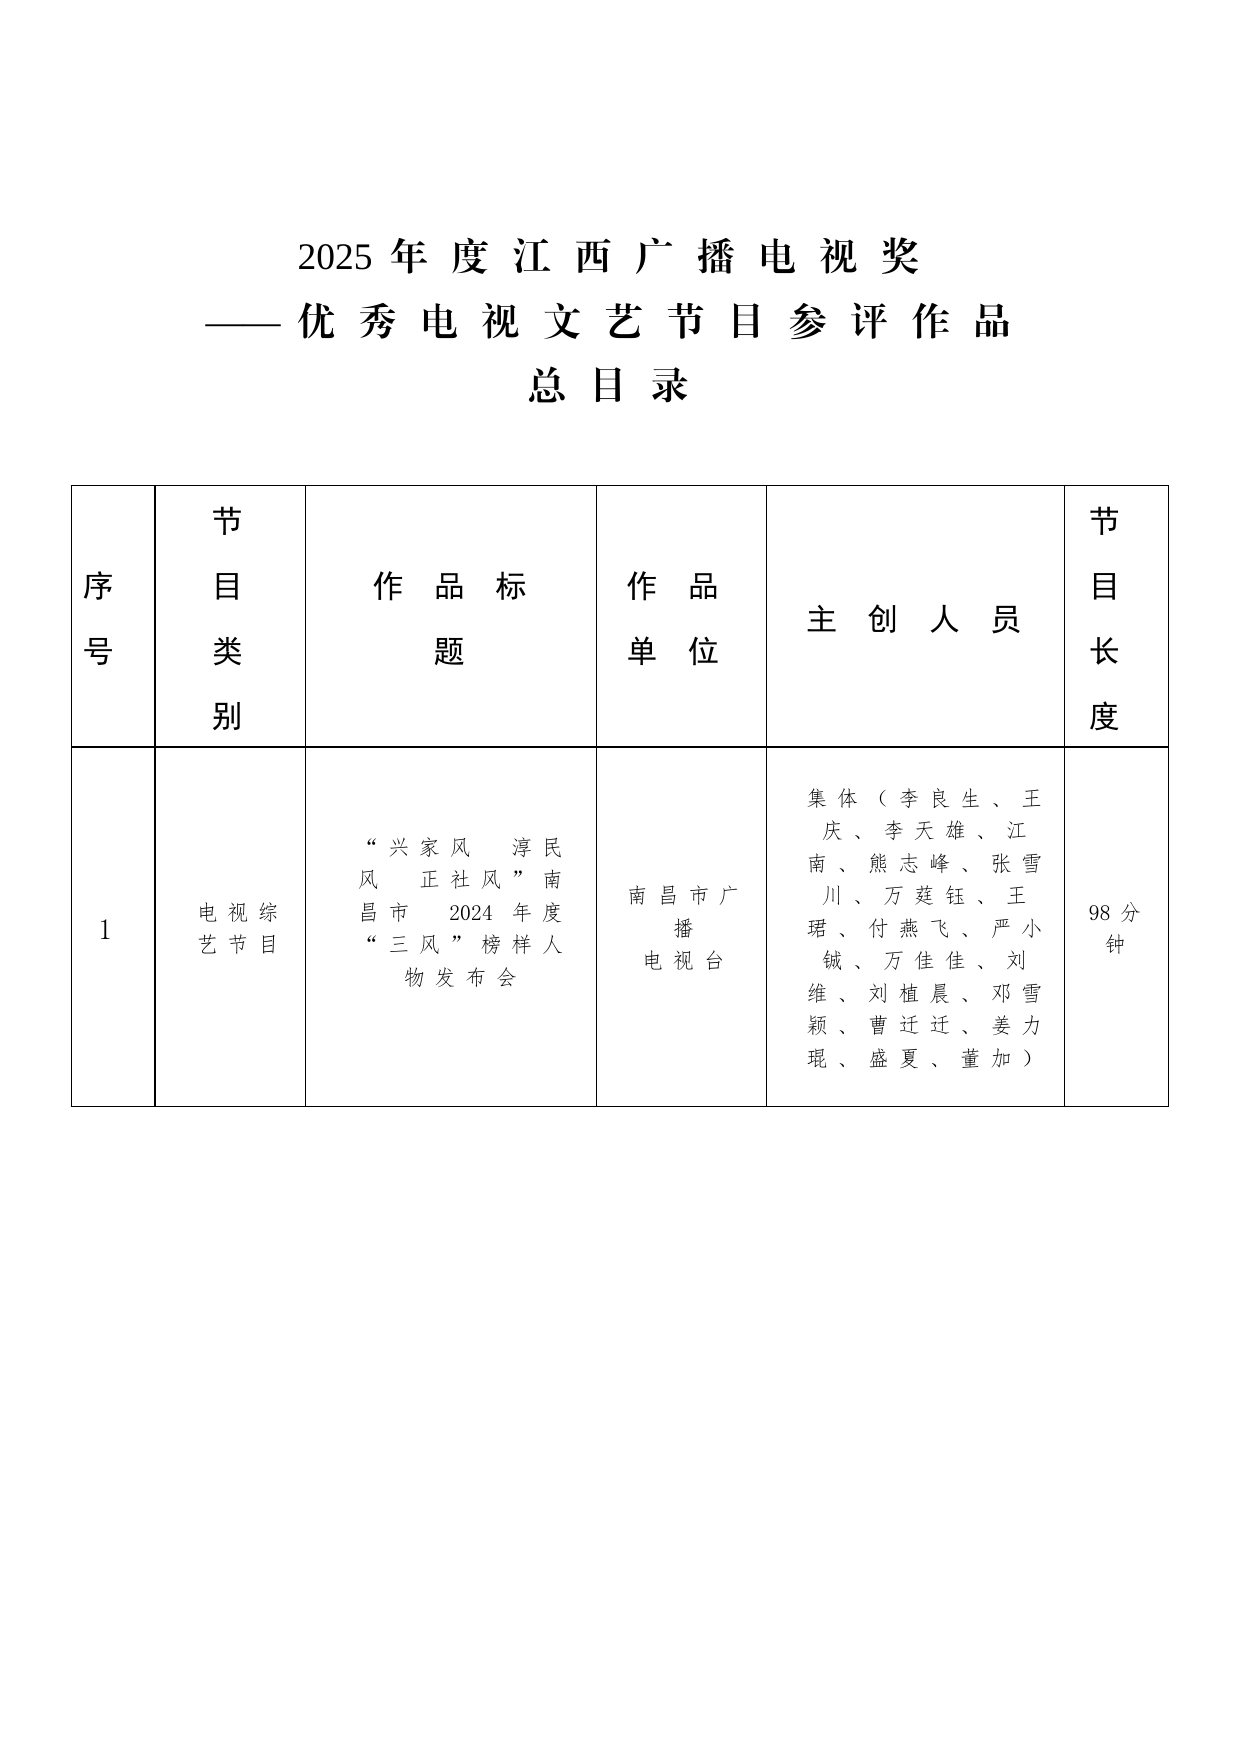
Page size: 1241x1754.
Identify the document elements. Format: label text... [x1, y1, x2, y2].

text ——优秀电视文艺节目参评作品总目录 [190, 290, 1050, 420]
table_cell 1 [72, 748, 154, 1106]
table_header 节目长度 [1065, 486, 1168, 746]
table_cell 98分钟 [1065, 748, 1168, 1106]
table_cell 集体（李良生、王庆、李天雄、江南、熊志峰、张雪川、万莛钰、王珺、付燕飞、严小铖、万佳佳、刘维、刘植晨、邓雪颖、曹迁迁、姜力琨、盛夏、董加） [767, 748, 1064, 1106]
text 2025年度江西广播电视奖 [190, 225, 1050, 290]
table_cell 电视综艺节目 [156, 748, 305, 1106]
table_header 序号 [72, 486, 154, 746]
table_header 作品标题 [306, 486, 596, 746]
table_header 节目类别 [156, 486, 305, 746]
table_header 作品单位 [597, 486, 766, 746]
table_header 主创人员 [767, 486, 1064, 746]
table_cell 南昌市广播 电视台 [597, 748, 766, 1106]
table_cell “兴家风 淳民风 正社风”南昌市 2024年度“三风”榜样人物发布会 [306, 748, 596, 1106]
